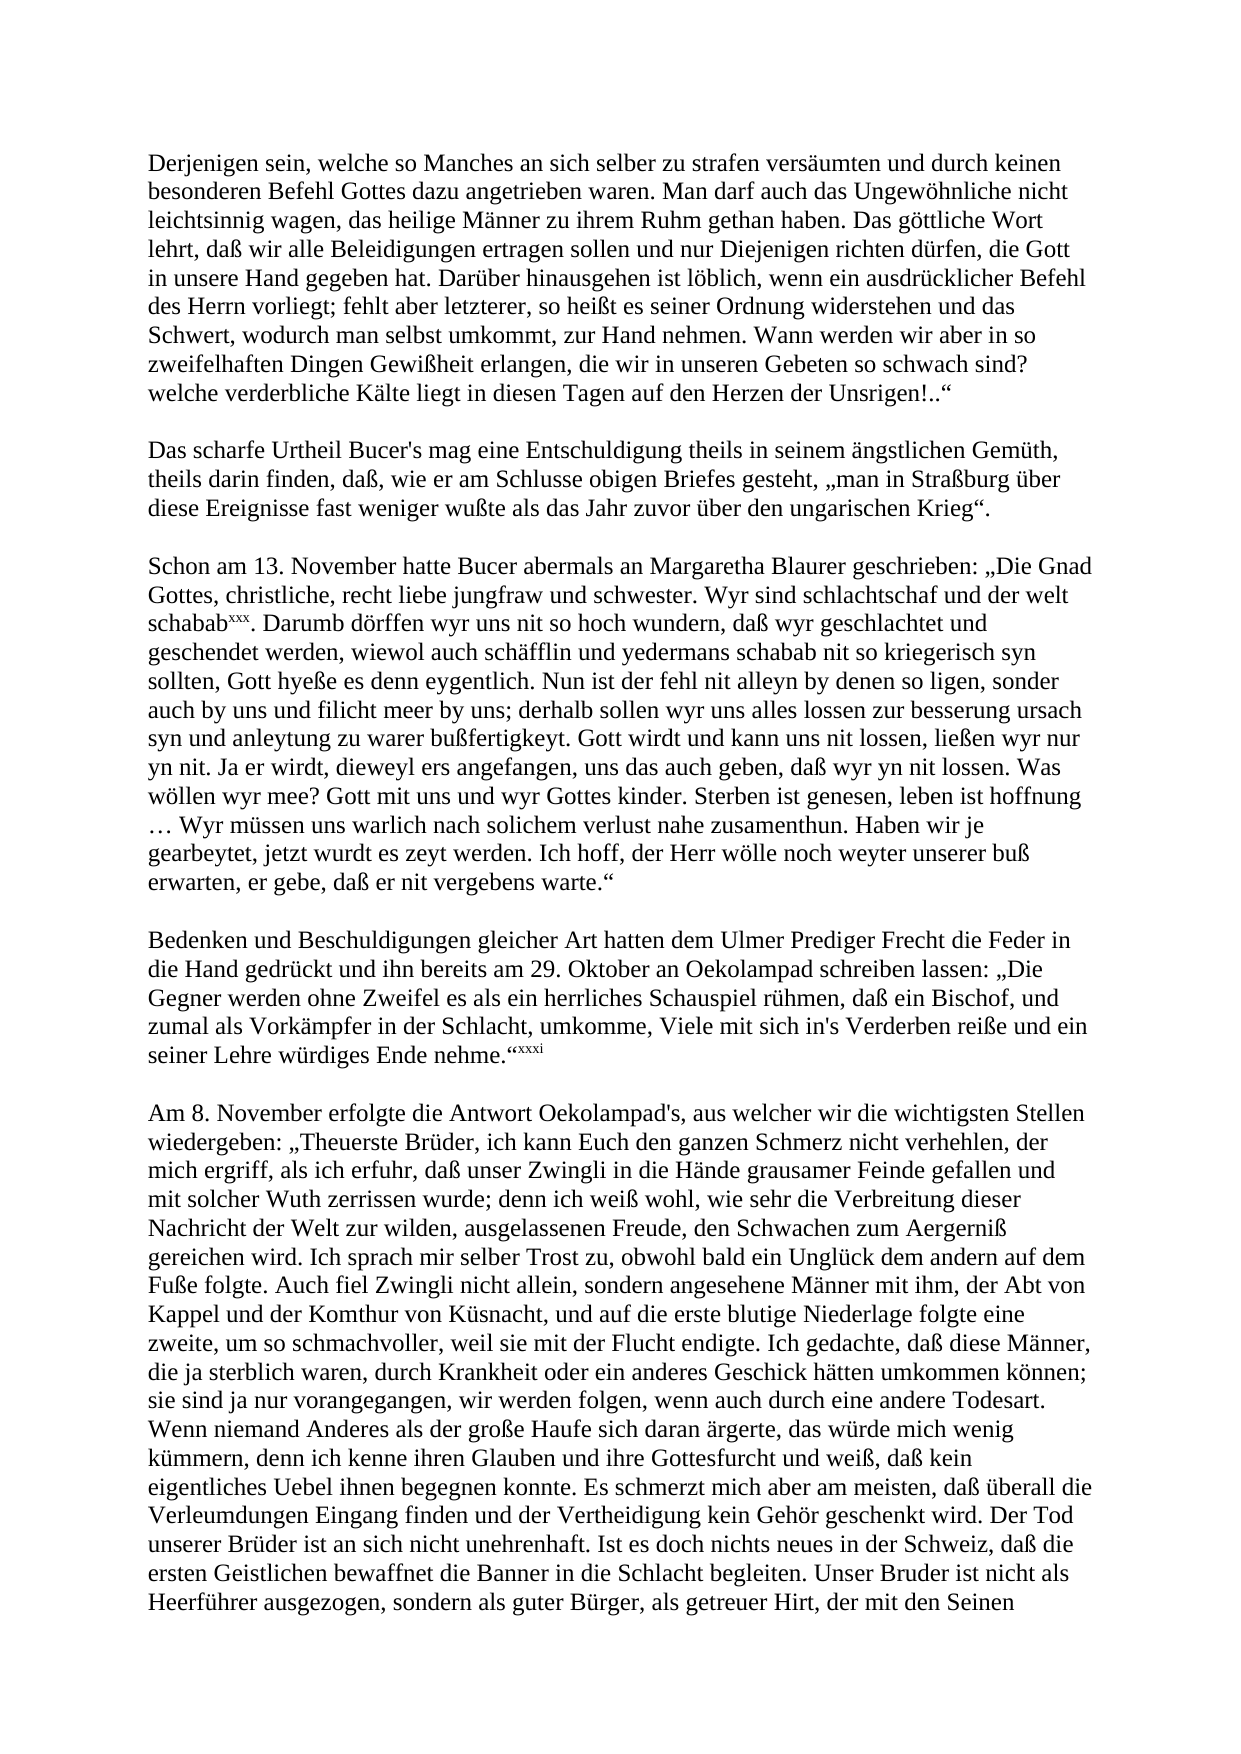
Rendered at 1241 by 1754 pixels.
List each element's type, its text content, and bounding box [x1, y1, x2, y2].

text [148, 1098, 1093, 1616]
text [148, 148, 1093, 406]
text Bedenken und Beschuldigungen gleicher Art hatten dem Ulmer Prediger Frecht die Feder in die Hand gedrückt und ihn bereits am 29. Oktober an Oekolampad schreiben lassen: „Die Gegner werden ohne Zweifel es als ein herrliches Schauspiel rühmen, daß ein Bischof, und zumal als Vorkämpfer in der Schlacht, umkomme, Viele mit sich in's Verderben reiße und ein seiner Lehre würdiges Ende nehme.“ [148, 925, 1093, 1069]
text Schon am 13. November hatte Bucer abermals an Margaretha Blaurer geschrieben: „Die Gnad Gottes, christliche, recht liebe jungfraw und schwester. Wyr sind schlachtschaf und der welt schabab. Darumb dörffen wyr uns nit so hoch wundern, daß wyr geschlachtet und geschendet werden, wiewol auch schäfflin und yedermans schabab nit so kriegerisch syn sollten, Gott hyeße es denn eygentlich. Nun ist der fehl nit alleyn by denen so ligen, sonder auch by uns und filicht meer by uns; derhalb sollen wyr uns alles lossen zur besserung ursach syn und anleytung zu warer bußfertigkeyt. Gott wirdt und kann uns nit lossen, ließen wyr nur yn nit. Ja er wirdt, dieweyl ers angefangen, uns das auch geben, daß wyr yn nit lossen. Was wöllen wyr mee? Gott mit uns und wyr Gottes kinder. Sterben ist genesen, leben ist hoffnung … Wyr müssen uns warlich nach solichem verlust nahe zusamenthun. Haben wir je gearbeytet, jetzt wurdt es zeyt werden. Ich hoff, der Herr wölle noch weyter unserer buß erwarten, er gebe, daß er nit vergebens warte.“ [148, 551, 1093, 896]
text Das scharfe Urtheil Bucer's mag eine Entschuldigung theils in seinem ängstlichen Gemüth, theils darin finden, daß, wie er am Schlusse obigen Briefes gesteht, „man in Straßburg über diese Ereignisse fast weniger wußte als das Jahr zuvor über den ungarischen Krieg“. [148, 436, 1093, 522]
